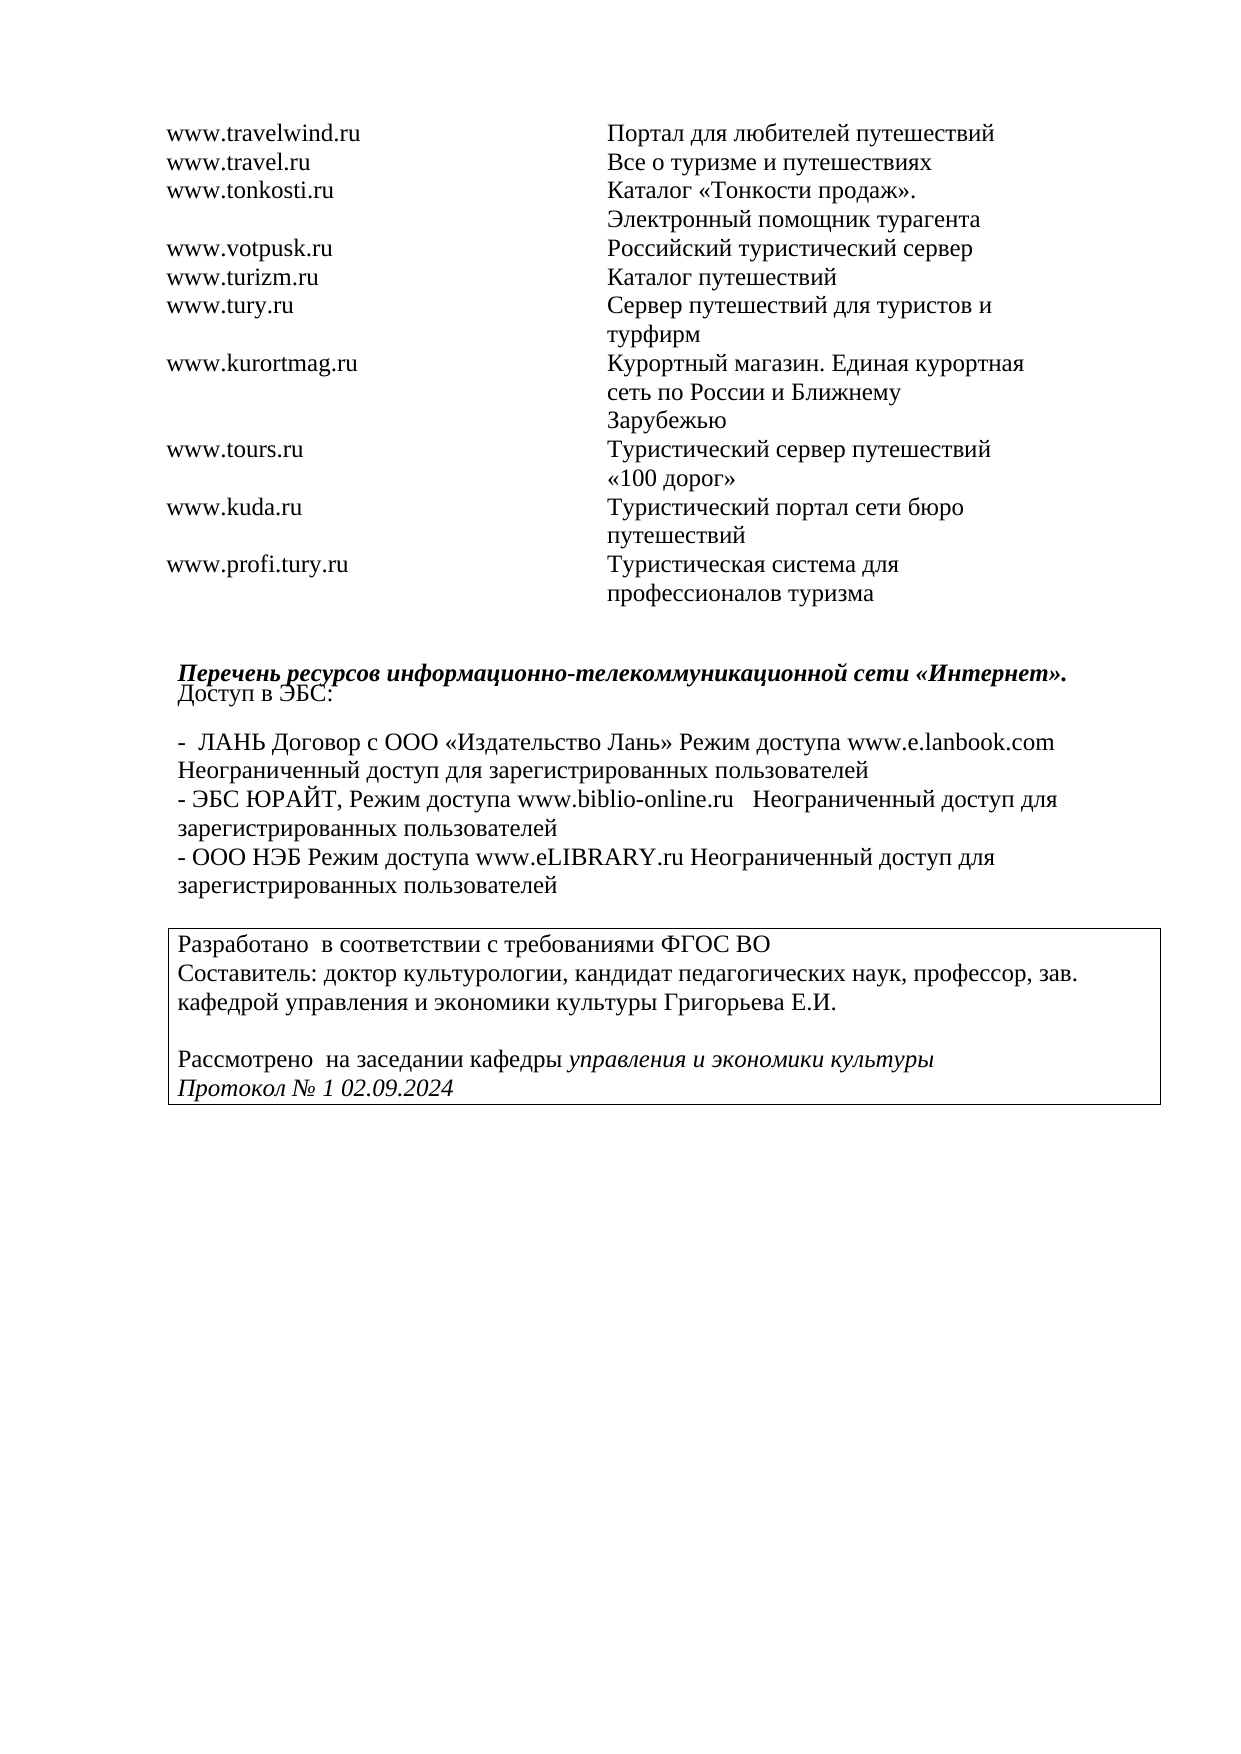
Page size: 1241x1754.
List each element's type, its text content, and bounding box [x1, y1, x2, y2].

text Перечень ресурсов информационно-телекоммуникационной сети «Интернет». [177, 664, 423, 685]
table_cell Каталог «Тонкости продаж». Электронный помощник турагента [596, 176, 1037, 233]
table_cell Российский туристический сервер [596, 233, 1037, 262]
text Доступ в ЭБС: [191, 685, 1152, 706]
table_cell www.kuda.ru [155, 492, 596, 549]
table_cell Туристический портал сети бюро путешествий [596, 492, 1037, 549]
table_cell Все о туризме и путешествиях [596, 147, 1037, 176]
table_cell www.profi.tury.ru [155, 549, 596, 607]
table_cell www.travel.ru [155, 147, 596, 176]
table_cell Курортный магазин. Единая курортная сеть по России и Ближнему Зарубежью [596, 348, 1037, 434]
text Рассмотрено на заседании кафедры управления и экономики культуры [177, 1044, 1152, 1072]
text Разработано в соответствии с требованиями ФГОС ВО [169, 929, 1160, 958]
table_cell www.votpusk.ru [155, 233, 596, 262]
table_cell www.tours.ru [155, 434, 596, 492]
table_cell Туристическая система для профессионалов туризма [596, 549, 1037, 607]
text Протокол № 1 02.09.2024 [169, 1072, 1160, 1104]
table_cell Каталог путешествий [596, 262, 1037, 291]
table_cell www.kurortmag.ru [155, 348, 596, 434]
table_cell Туристический сервер путешествий «100 дорог» [596, 434, 1037, 492]
table_cell www.tury.ru [155, 291, 596, 348]
table_cell Сервер путешествий для туристов и турфирм [596, 291, 1037, 348]
text - ЛАНЬ Договор с ООО «Издательство Лань» Режим доступа www.e.lanbook.com Неограниченный доступ для зарегистрированных пользователей [177, 727, 1152, 784]
table_cell Портал для любителей путешествий [596, 118, 1037, 147]
text - ЭБС ЮРАЙТ, Режим доступа www.biblio-online.ru Неограниченный доступ для зарегистрированных пользователей [177, 784, 1152, 842]
table_cell www.travelwind.ru [155, 118, 596, 147]
table_cell www.turizm.ru [155, 262, 596, 291]
text - ООО НЭБ Режим доступа www.eLIBRARY.ru Неограниченный доступ для зарегистрированных пользователей [177, 842, 1152, 899]
text Составитель: доктор культурологии, кандидат педагогических наук, профессор, зав. кафедрой управления и экономики культуры Григорьева Е.И. [177, 958, 1152, 1015]
table_cell www.tonkosti.ru [155, 176, 596, 233]
text Перечень ресурсов информационно-телекоммуникационной сети «Интернет». [423, 664, 1152, 685]
